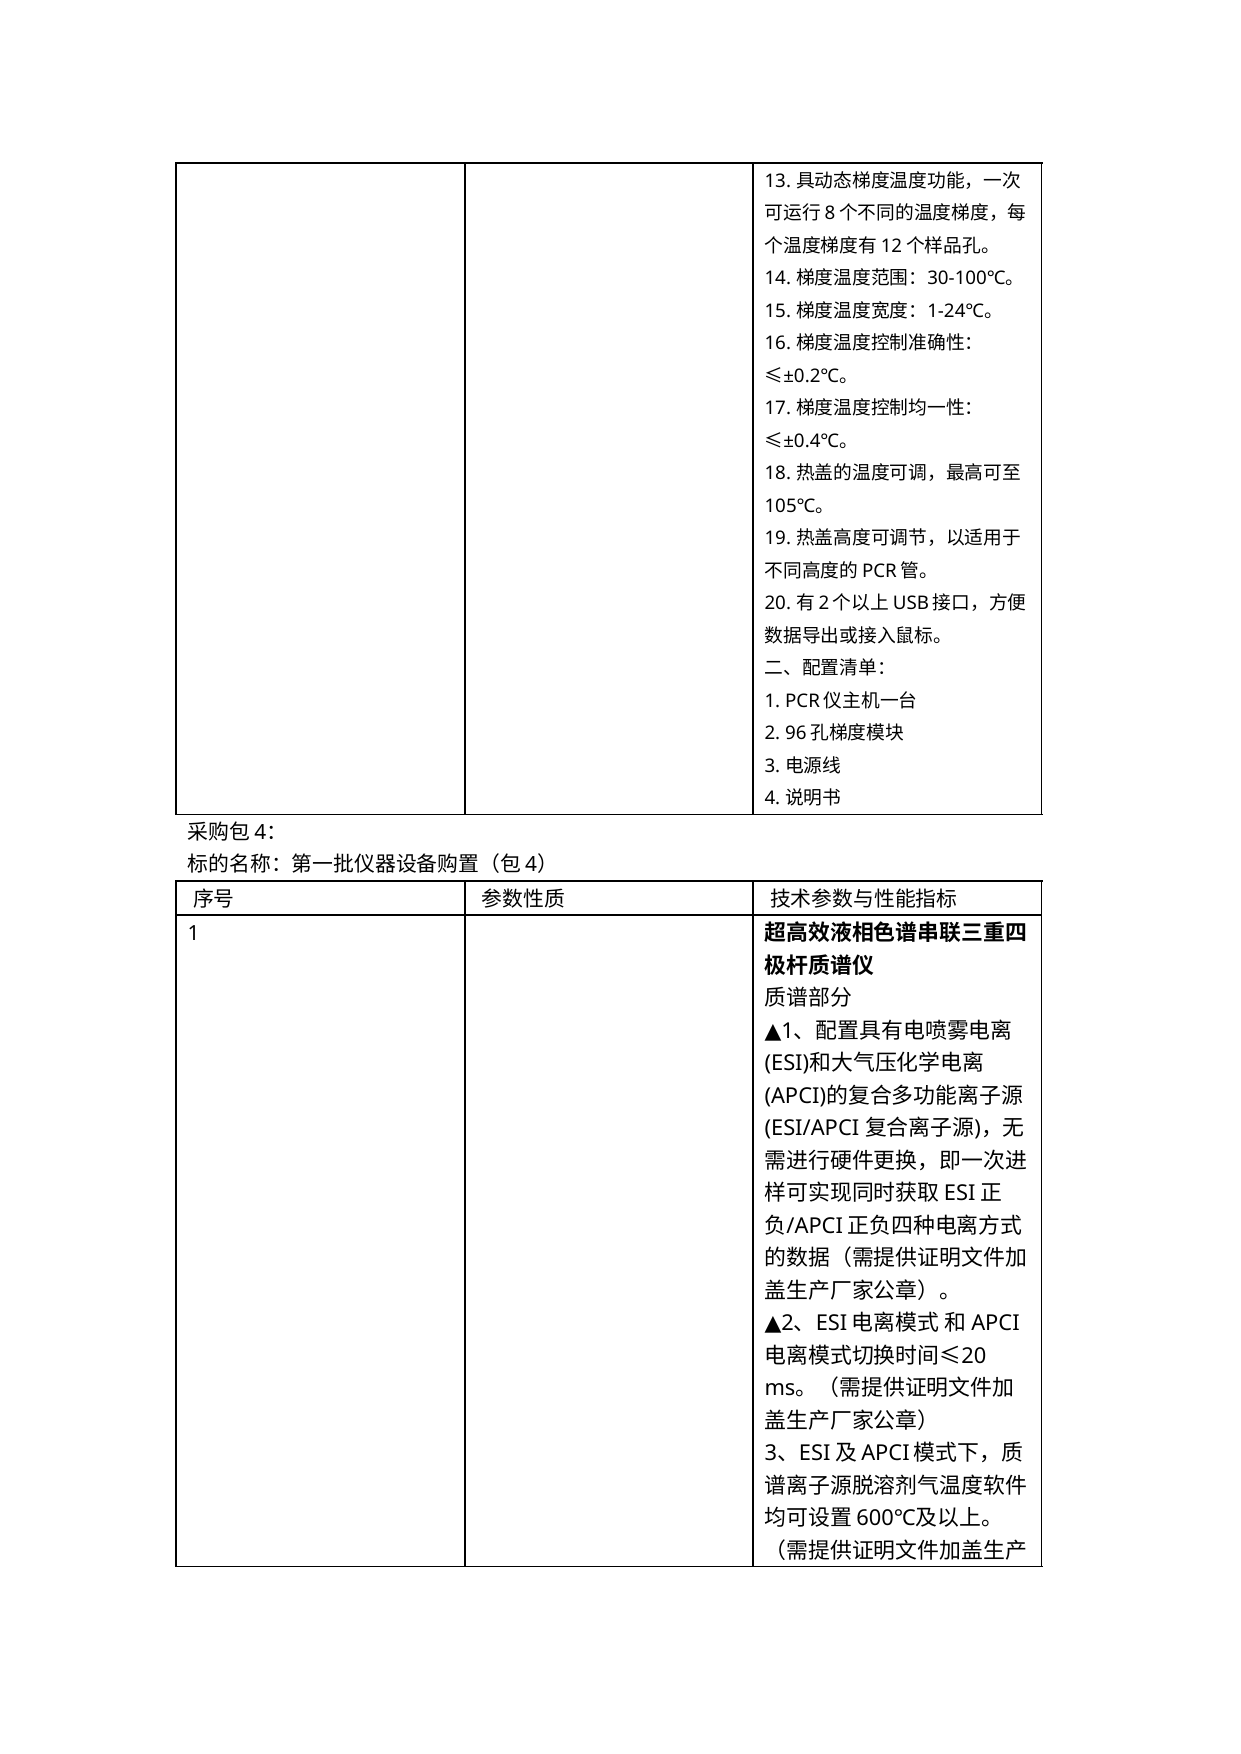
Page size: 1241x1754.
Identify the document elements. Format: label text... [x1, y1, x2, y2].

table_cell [754, 916, 1041, 1566]
table_cell 1 [177, 916, 464, 1566]
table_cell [754, 164, 1041, 813]
text 采购包4： [187, 815, 1053, 848]
table_header 序号 [177, 882, 464, 914]
table_header 参数性质 [466, 882, 752, 914]
table_cell [466, 916, 752, 1566]
table_cell 8 [177, 164, 464, 813]
table_cell [466, 164, 752, 813]
table_header 技术参数与性能指标 [754, 882, 1041, 914]
text 标的名称：第一批仪器设备购置（包4） [187, 848, 1053, 880]
